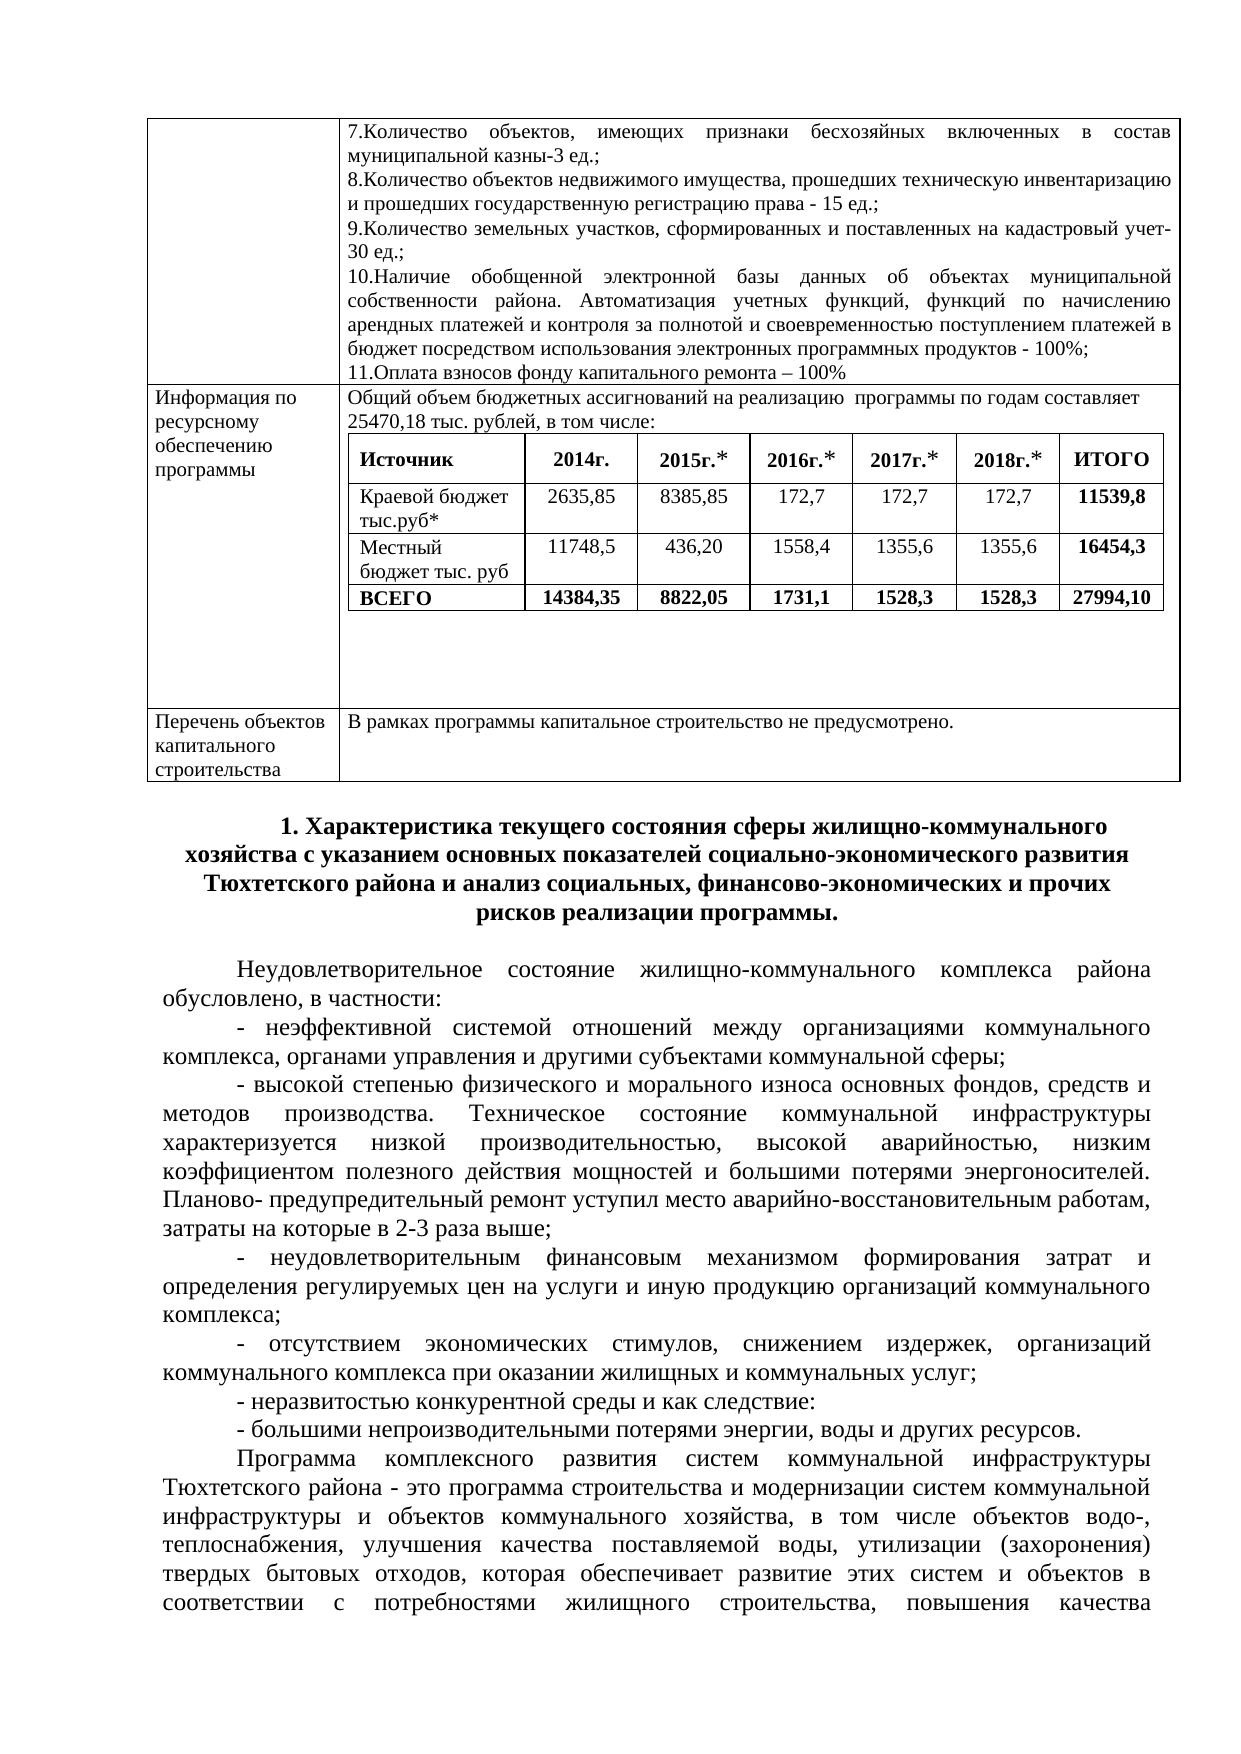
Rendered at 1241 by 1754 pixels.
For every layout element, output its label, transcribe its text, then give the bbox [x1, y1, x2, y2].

text 1. Характеристика текущего состояния сферы жилищно-коммунального хозяйства с указанием основных показателей социально-экономического развития Тюхтетского района и анализ социальных, финансово-экономических и прочих рисков реализации программы. [162, 811, 1152, 926]
text - отсутствием экономических стимулов, снижением издержек, организаций коммунального комплекса при оказании жилищных и коммунальных услуг; [162, 1328, 1152, 1386]
table_cell Общий объем бюджетных ассигнований на реализацию программы по годам составляет 25470,18 тыс. рублей, в том числе: [340, 385, 1179, 708]
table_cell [148, 119, 339, 384]
text - неэффективной системой отношений между организациями коммунального комплекса, органами управления и другими субъектами коммунальной сферы; [162, 1012, 1152, 1069]
table_cell Информация по ресурсному обеспечению программы [148, 385, 339, 708]
text - большими непроизводительными потерями энергии, воды и других ресурсов. [162, 1414, 1152, 1443]
table_cell В рамках программы капитальное строительство не предусмотрено. [340, 709, 1179, 781]
table_cell Перечень объектов капитального строительства [148, 709, 339, 781]
text - неразвитостью конкурентной среды и как следствие: [162, 1386, 1152, 1414]
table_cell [340, 119, 1179, 384]
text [162, 1443, 1152, 1616]
text Неудовлетворительное состояние жилищно-коммунального комплекса района обусловлено, в частности: [162, 954, 1152, 1012]
text - высокой степенью физического и морального износа основных фондов, средств и методов производства. Техническое состояние коммунальной инфраструктуры характеризуется низкой производительностью, высокой аварийностью, низким коэффициентом полезного действия мощностей и большими потерями энергоносителей. Планово- предупредительный ремонт уступил место аварийно-восстановительным работам, затраты на которые в 2-3 раза выше; [162, 1069, 1152, 1242]
text - неудовлетворительным финансовым механизмом формирования затрат и определения регулируемых цен на услуги и иную продукцию организаций коммунального комплекса; [162, 1242, 1152, 1328]
